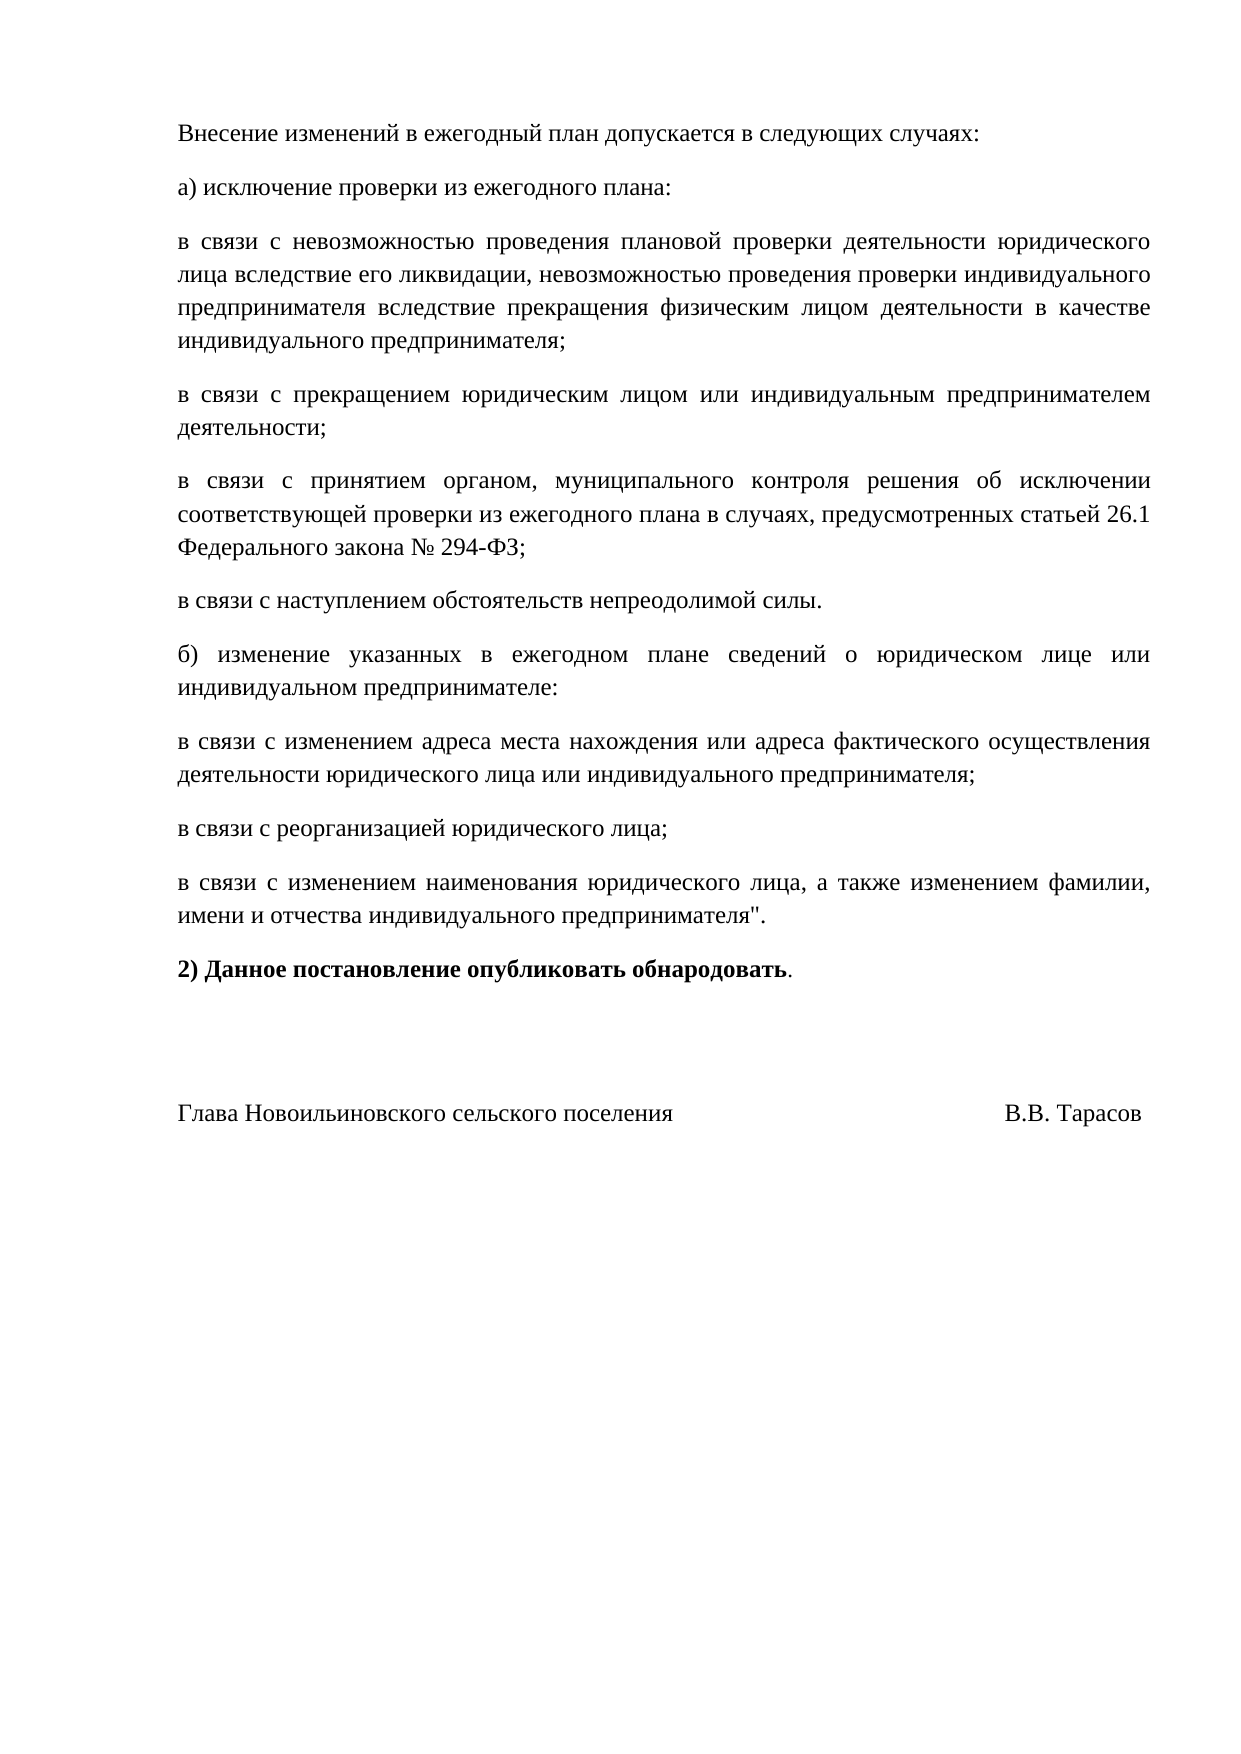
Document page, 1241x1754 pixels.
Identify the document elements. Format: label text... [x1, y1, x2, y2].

text Глава Новоильиновского сельского поселения В.В. Тарасов [177, 1098, 1152, 1126]
text в связи с изменением наименования юридического лица, а также изменением фамилии, имени и отчества индивидуального предпринимателя". [177, 867, 1152, 929]
text Внесение изменений в ежегодный план допускается в следующих случаях: [177, 118, 1152, 147]
text в связи с невозможностью проведения плановой проверки деятельности юридического лица вследствие его ликвидации, невозможностью проведения проверки индивидуального предпринимателя вследствие прекращения физическим лицом деятельности в качестве индивидуального предпринимателя; [177, 226, 1152, 354]
text 2) Данное постановление опубликовать обнародовать. [177, 954, 1152, 983]
text а) исключение проверки из ежегодного плана: [177, 172, 1152, 201]
text в связи с реорганизацией юридического лица; [177, 813, 1152, 842]
text в связи с прекращением юридическим лицом или индивидуальным предпринимателем деятельности; [177, 379, 1152, 441]
text в связи с наступлением обстоятельств непреодолимой силы. [177, 586, 1152, 614]
text б) изменение указанных в ежегодном плане сведений о юридическом лице или индивидуальном предпринимателе: [177, 639, 1152, 701]
text в связи с принятием органом, муниципального контроля решения об исключении соответствующей проверки из ежегодного плана в случаях, предусмотренных статьей 26.1 Федерального закона № 294-ФЗ; [177, 466, 1152, 560]
text в связи с изменением адреса места нахождения или адреса фактического осуществления деятельности юридического лица или индивидуального предпринимателя; [177, 726, 1152, 788]
